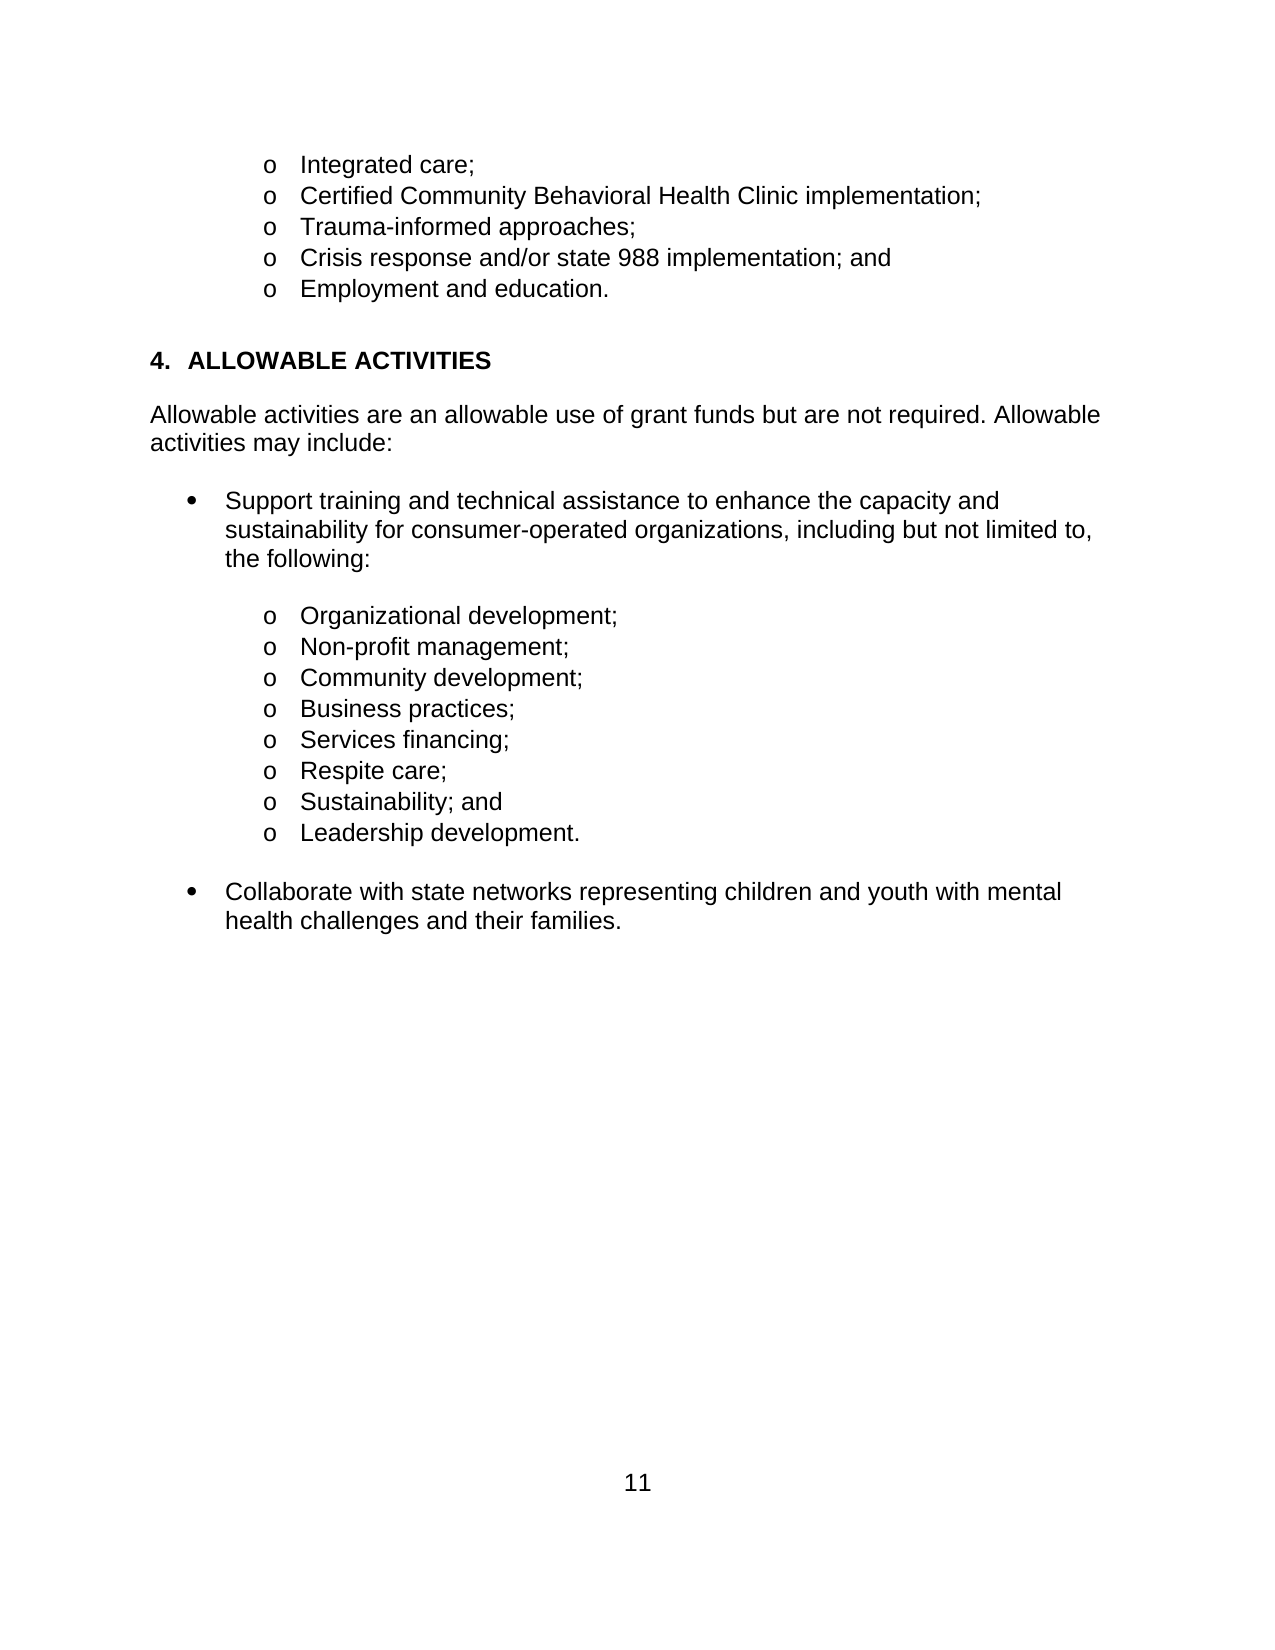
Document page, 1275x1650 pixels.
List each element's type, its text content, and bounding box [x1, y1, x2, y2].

list Support training and technical assistance to enhance the capacity and sustainability for consumer-operated organizations, including but not limited to, the following: [187, 486, 1125, 572]
list Collaborate with state networks representing children and youth with mental health challenges and their families. [187, 877, 1125, 935]
text 4. ALLOWABLE ACTIVITIES [150, 346, 1125, 375]
list Leadership development. [262, 818, 1125, 848]
list Trauma-informed approaches; [262, 212, 1125, 243]
list Certified Community Behavioral Health Clinic implementation; [262, 181, 1125, 212]
list Integrated care; [262, 150, 1125, 181]
list Organizational development; [262, 601, 1125, 632]
list Community development; [262, 663, 1125, 694]
list Crisis response and/or state 988 implementation; and [262, 243, 1125, 274]
list Employment and education. [262, 274, 1125, 305]
list Services financing; [262, 725, 1125, 756]
list Respite care; [262, 756, 1125, 787]
list Sustainability; and [262, 787, 1125, 818]
list Non-profit management; [262, 632, 1125, 663]
text Allowable activities are an allowable use of grant funds but are not required. Allowable activities may include: [150, 400, 1125, 457]
list Business practices; [262, 694, 1125, 725]
